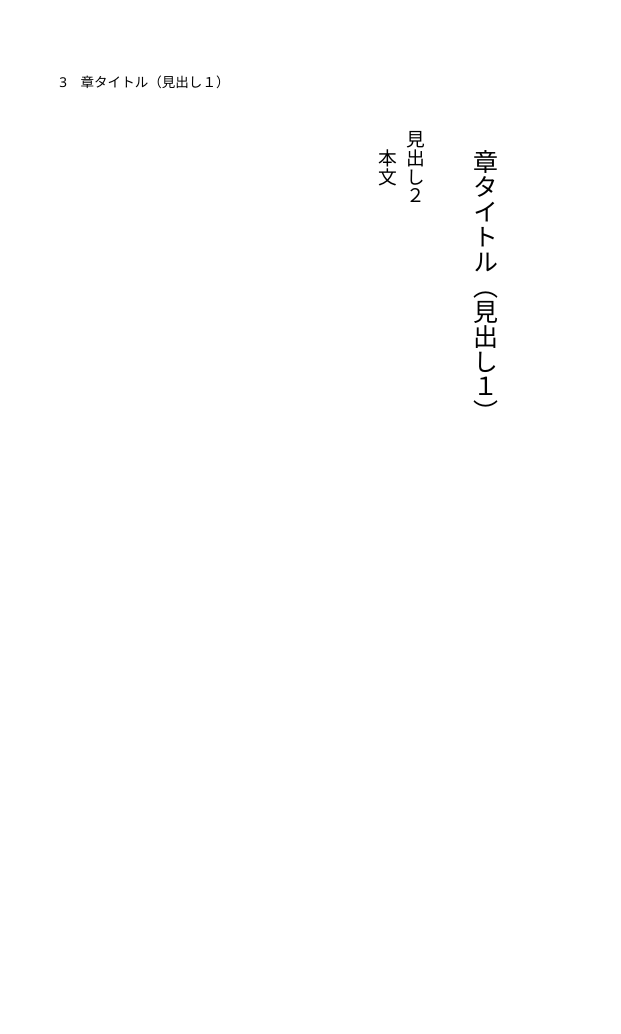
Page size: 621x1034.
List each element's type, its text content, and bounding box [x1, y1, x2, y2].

subtitle 見出し２ [402, 130, 429, 951]
subtitle 章タイトル（見出し１） [472, 149, 499, 951]
text 本文 [373, 130, 402, 951]
